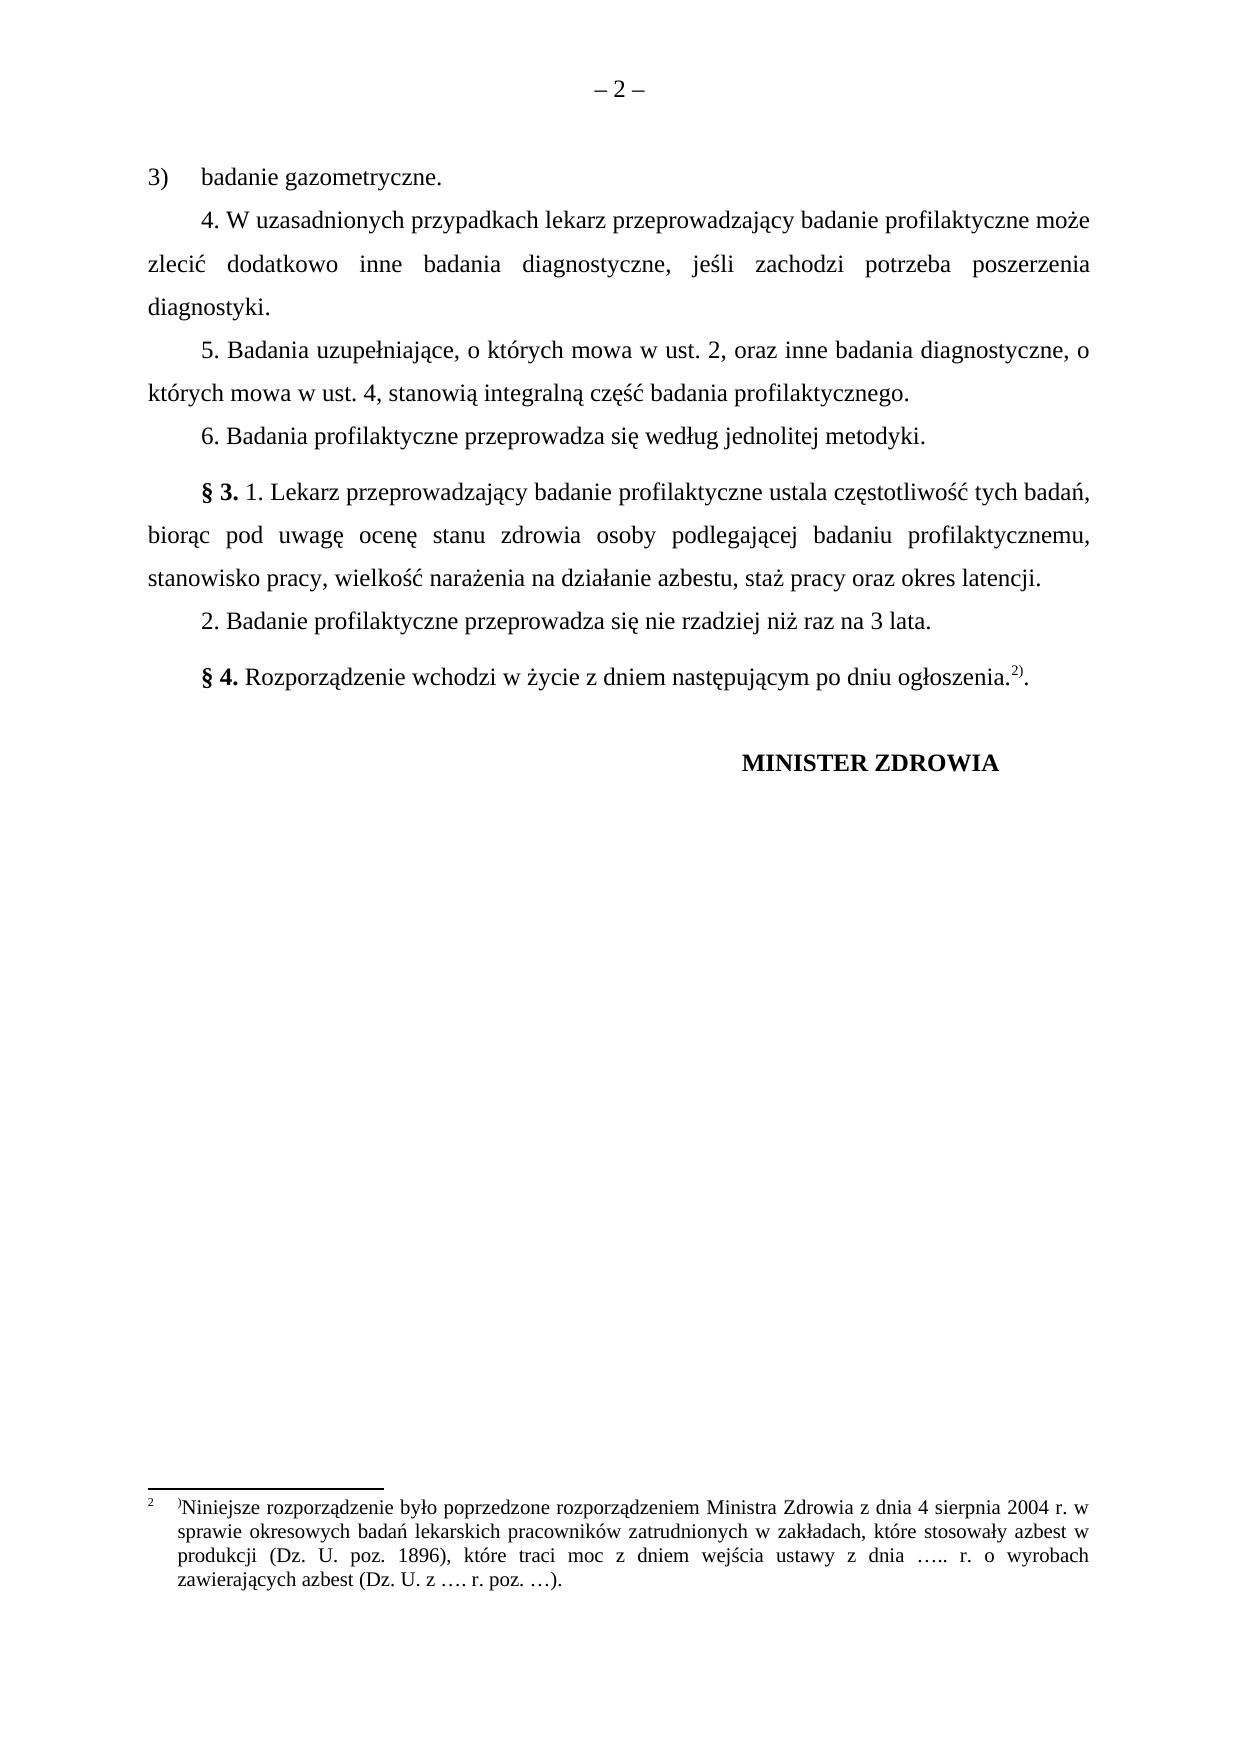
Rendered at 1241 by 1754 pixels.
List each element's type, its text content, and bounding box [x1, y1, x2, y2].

text § 3. 1. Lekarz przeprowadzający badanie profilaktyczne ustala częstotliwość tych badań, biorąc pod uwagę ocenę stanu zdrowia osoby podlegającej badaniu profilaktycznemu, stanowisko pracy, wielkość narażenia na działanie azbestu, staż pracy oraz okres latencji. [148, 477, 1091, 592]
text 2. Badanie profilaktyczne przeprowadza się nie rzadziej niż raz na 3 lata. [148, 606, 1091, 635]
text 6. Badania profilaktyczne przeprowadza się według jednolitej metodyki. [148, 421, 1091, 450]
text 4. W uzasadnionych przypadkach lekarz przeprowadzający badanie profilaktyczne może zlecić dodatkowo inne badania diagnostyczne, jeśli zachodzi potrzeba poszerzenia diagnostyki. [148, 206, 1091, 321]
text 5. Badania uzupełniające, o których mowa w ust. 2, oraz inne badania diagnostyczne, o których mowa w ust. 4, stanowią integralną część badania profilaktycznego. [148, 335, 1091, 407]
text 3) badanie gazometryczne. [148, 162, 1091, 191]
text Minister zdrowia [650, 748, 1091, 777]
text § 4. Rozporządzenie wchodzi w życie z dniem następującym po dniu ogłoszenia.). [148, 662, 1091, 691]
